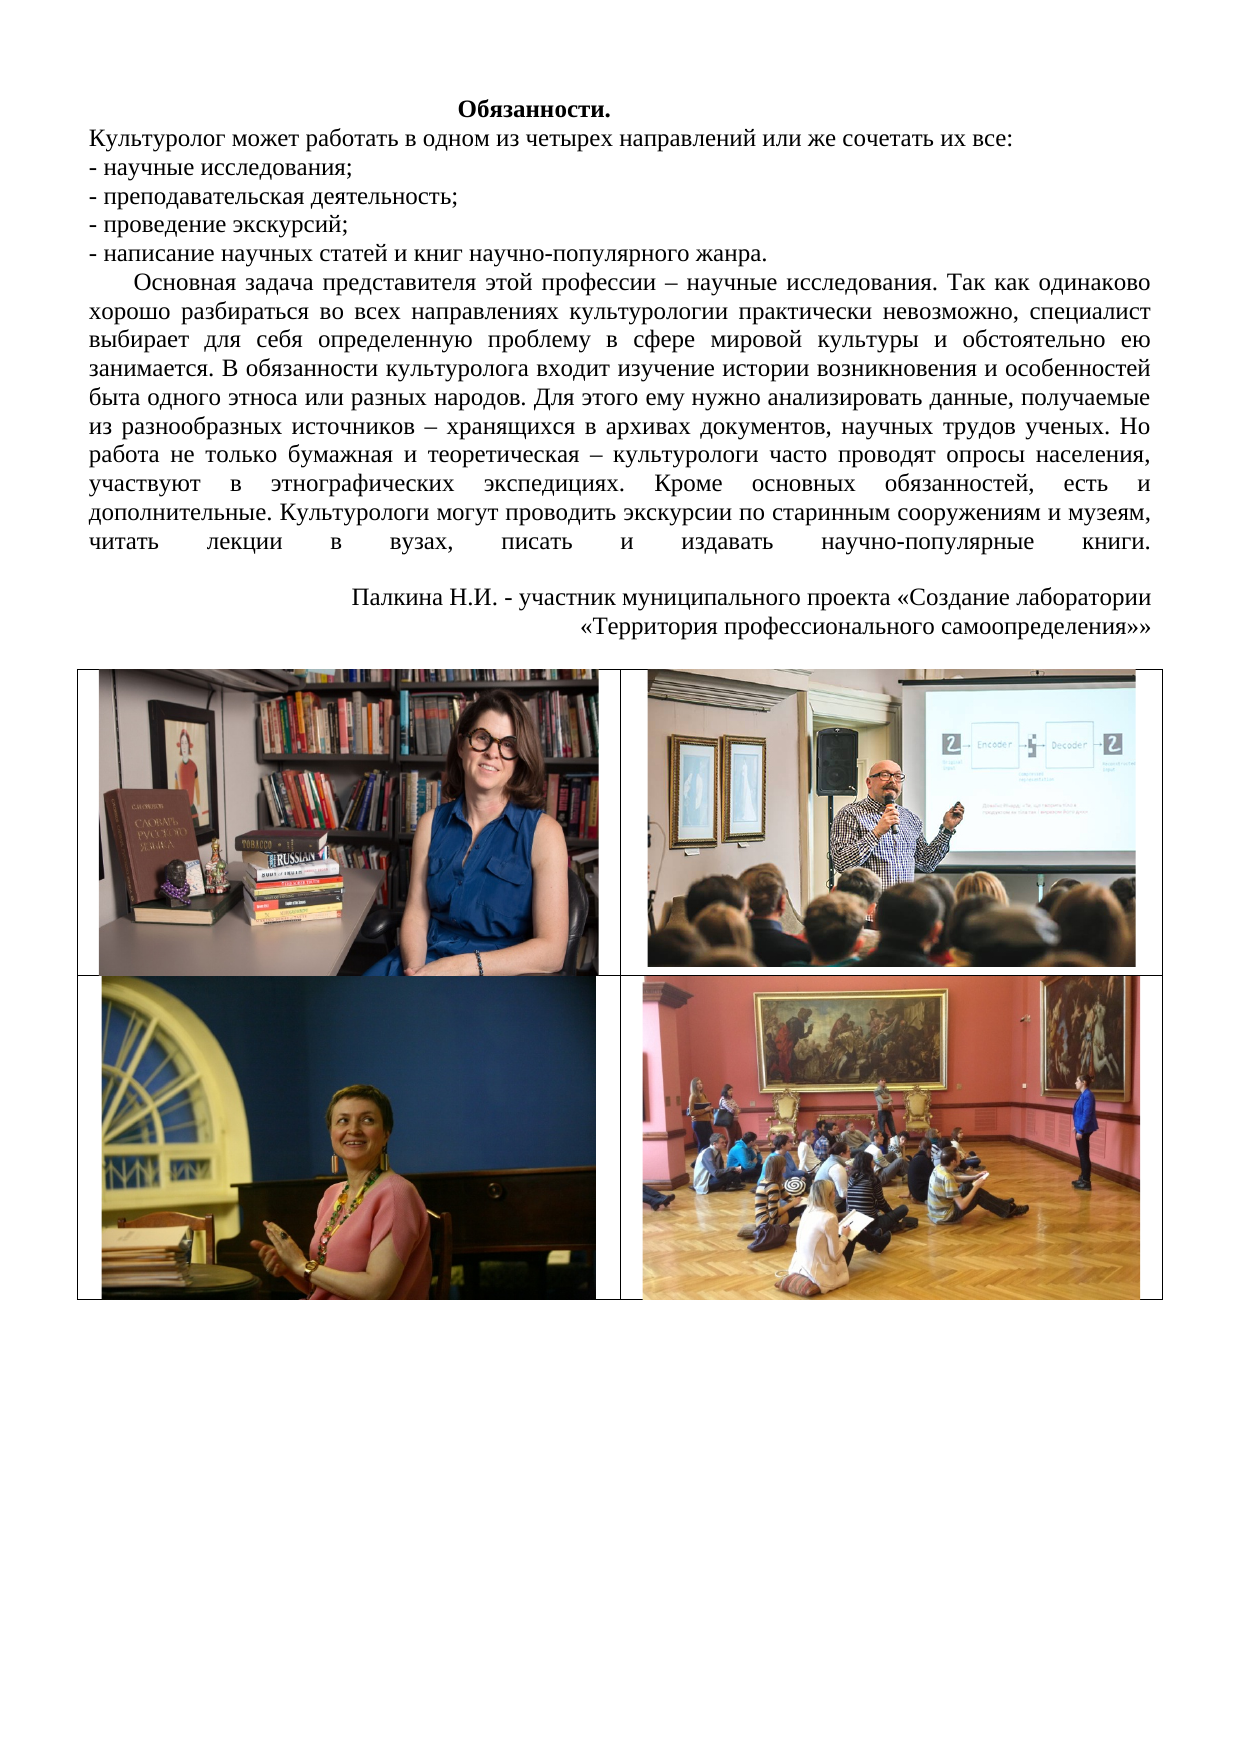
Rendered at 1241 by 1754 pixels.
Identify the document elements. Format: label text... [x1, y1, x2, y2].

text Палкина Н.И. - участник муниципального проекта «Создание лаборатории [89, 582, 1152, 611]
text «Территория профессионального самоопределения»» [89, 611, 1152, 640]
table_cell [596, 976, 620, 1299]
table_header [621, 670, 1162, 975]
table_header [599, 670, 620, 975]
table_header [78, 670, 98, 975]
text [89, 94, 1152, 152]
picture [642, 976, 1141, 1300]
text - преподавательская деятельность; [89, 181, 1152, 209]
text - научные исследования; [89, 152, 1152, 181]
text - проведение экскурсий; [89, 209, 1152, 238]
picture [98, 669, 599, 1300]
text Основная задача представителя этой профессии – научные исследования. Так как одинаково хорошо разбираться во всех направлениях культурологии практически невозможно, специалист выбирает для себя определенную проблему в сфере мировой культуры и обстоятельно ею занимается. В обязанности культуролога входит изучение истории возникновения и особенностей быта одного этноса или разных народов. Для этого ему нужно анализировать данные, получаемые из разнообразных источников – хранящихся в архивах документов, научных трудов ученых. Но работа не только бумажная и теоретическая – культурологи часто проводят опросы населения, участвуют в этнографических экспедициях. Кроме основных обязанностей, есть и дополнительные. Культурологи могут проводить экскурсии по старинным сооружениям и музеям, читать лекции в вузах, писать и издавать научно-популярные книги. [89, 267, 1152, 582]
table_cell [621, 976, 642, 1299]
table_cell [78, 976, 101, 1299]
table_cell [1141, 976, 1162, 1299]
text - написание научных статей и книг научно-популярного жанра. [89, 238, 1152, 267]
picture [647, 669, 1136, 967]
